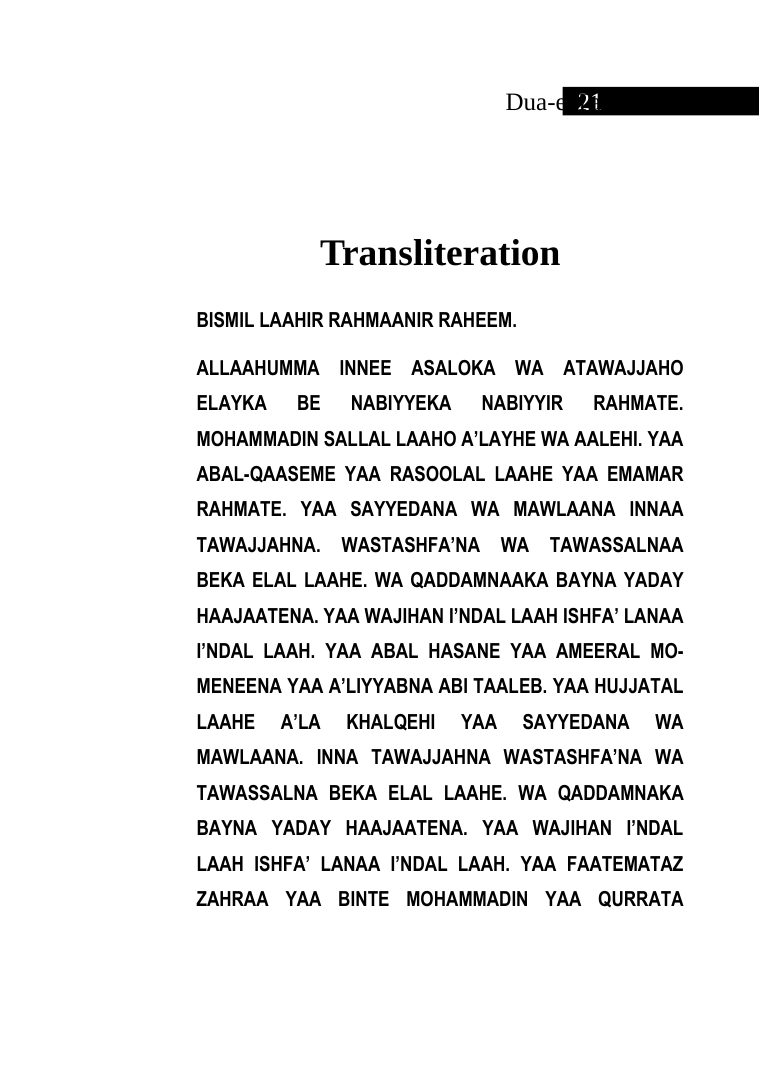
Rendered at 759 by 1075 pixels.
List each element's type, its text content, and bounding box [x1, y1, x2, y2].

subtitle Transliteration [196, 231, 684, 274]
text BISMIL LAAHIR RAHMAANIR RAHEEM. [196, 299, 684, 334]
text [196, 347, 684, 913]
